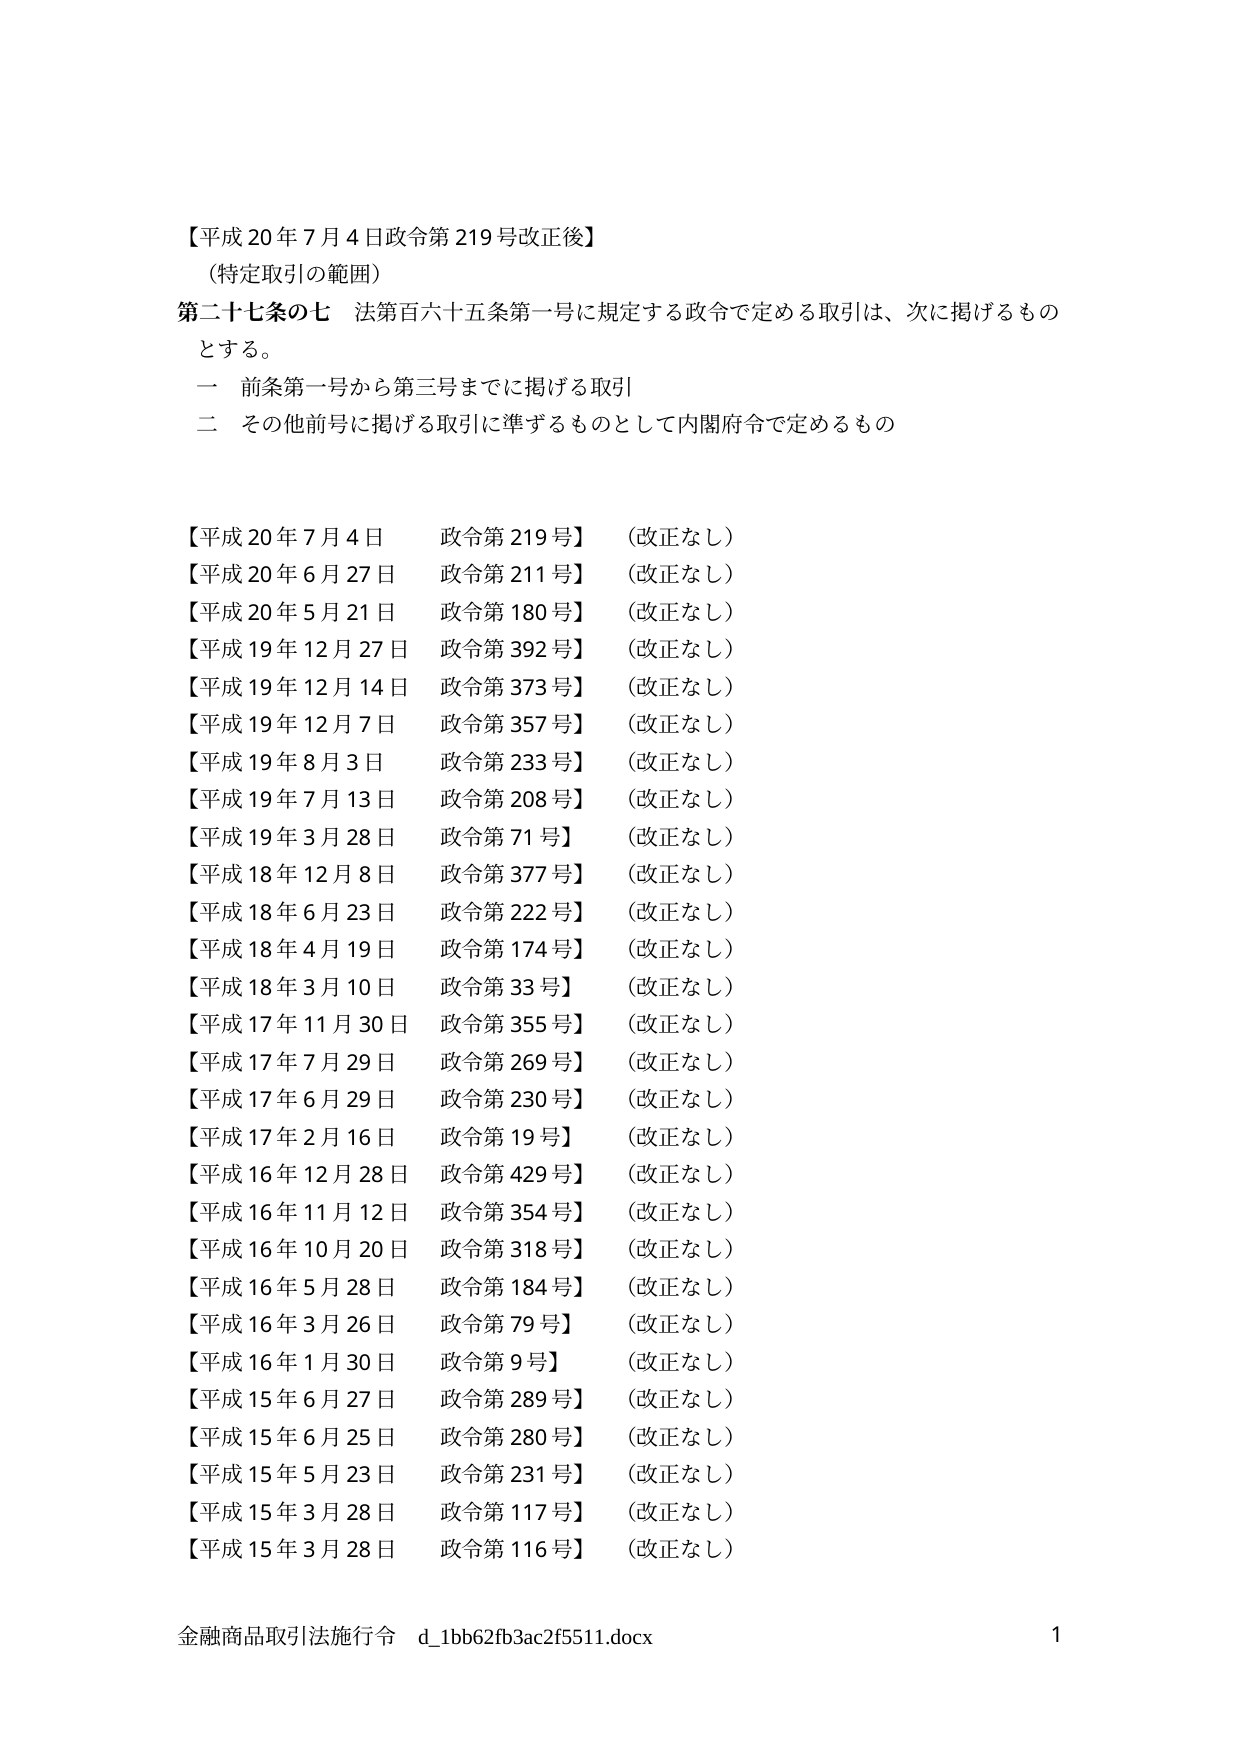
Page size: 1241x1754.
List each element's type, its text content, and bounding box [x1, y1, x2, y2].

text 【平成19年12月27日 政令第392号】 （改正なし） [177, 629, 1063, 667]
text 【平成17年7月29日 政令第269号】 （改正なし） [177, 1042, 1063, 1079]
text 【平成19年8月3日 政令第233号】 （改正なし） [177, 742, 1063, 779]
text 【平成16年3月26日 政令第79号】 （改正なし） [177, 1304, 1063, 1342]
text 【平成18年12月8日 政令第377号】 （改正なし） [177, 854, 1063, 892]
text 【平成17年2月16日 政令第19号】 （改正なし） [177, 1117, 1063, 1154]
text 【平成16年10月20日 政令第318号】 （改正なし） [177, 1229, 1063, 1267]
text 二 その他前号に掲げる取引に準ずるものとして内閣府令で定めるもの [196, 404, 1063, 442]
text 【平成19年12月14日 政令第373号】 （改正なし） [177, 667, 1063, 704]
text 【平成19年7月13日 政令第208号】 （改正なし） [177, 779, 1063, 817]
text 【平成20年6月27日 政令第211号】 （改正なし） [177, 554, 1063, 592]
text 【平成15年6月25日 政令第280号】 （改正なし） [177, 1417, 1063, 1454]
text 【平成17年11月30日 政令第355号】 （改正なし） [177, 1004, 1063, 1042]
text 【平成15年3月28日 政令第116号】 （改正なし） [177, 1529, 1063, 1567]
text 【平成16年11月12日 政令第354号】 （改正なし） [177, 1192, 1063, 1229]
text 【平成19年12月7日 政令第357号】 （改正なし） [177, 704, 1063, 742]
text 【平成20年7月4日 政令第219号】 （改正なし） [177, 517, 1063, 554]
text 【平成15年5月23日 政令第231号】 （改正なし） [177, 1454, 1063, 1492]
text 【平成20年7月4日政令第219号改正後】 [177, 217, 1063, 254]
text 第二十七条の七 法第百六十五条第一号に規定する政令で定める取引は、次に掲げるものとする。 [177, 292, 1063, 367]
text 【平成16年5月28日 政令第184号】 （改正なし） [177, 1267, 1063, 1304]
text （特定取引の範囲） [196, 254, 1063, 292]
text 【平成18年4月19日 政令第174号】 （改正なし） [177, 929, 1063, 967]
text 【平成18年3月10日 政令第33号】 （改正なし） [177, 967, 1063, 1004]
text 【平成16年12月28日 政令第429号】 （改正なし） [177, 1154, 1063, 1192]
text 一 前条第一号から第三号までに掲げる取引 [196, 367, 1063, 404]
text 【平成15年6月27日 政令第289号】 （改正なし） [177, 1379, 1063, 1417]
text 【平成18年6月23日 政令第222号】 （改正なし） [177, 892, 1063, 929]
text 【平成16年1月30日 政令第9号】 （改正なし） [177, 1342, 1063, 1379]
text 【平成19年3月28日 政令第71号】 （改正なし） [177, 817, 1063, 854]
text 【平成20年5月21日 政令第180号】 （改正なし） [177, 592, 1063, 629]
text 【平成15年3月28日 政令第117号】 （改正なし） [177, 1492, 1063, 1529]
text 【平成17年6月29日 政令第230号】 （改正なし） [177, 1079, 1063, 1117]
